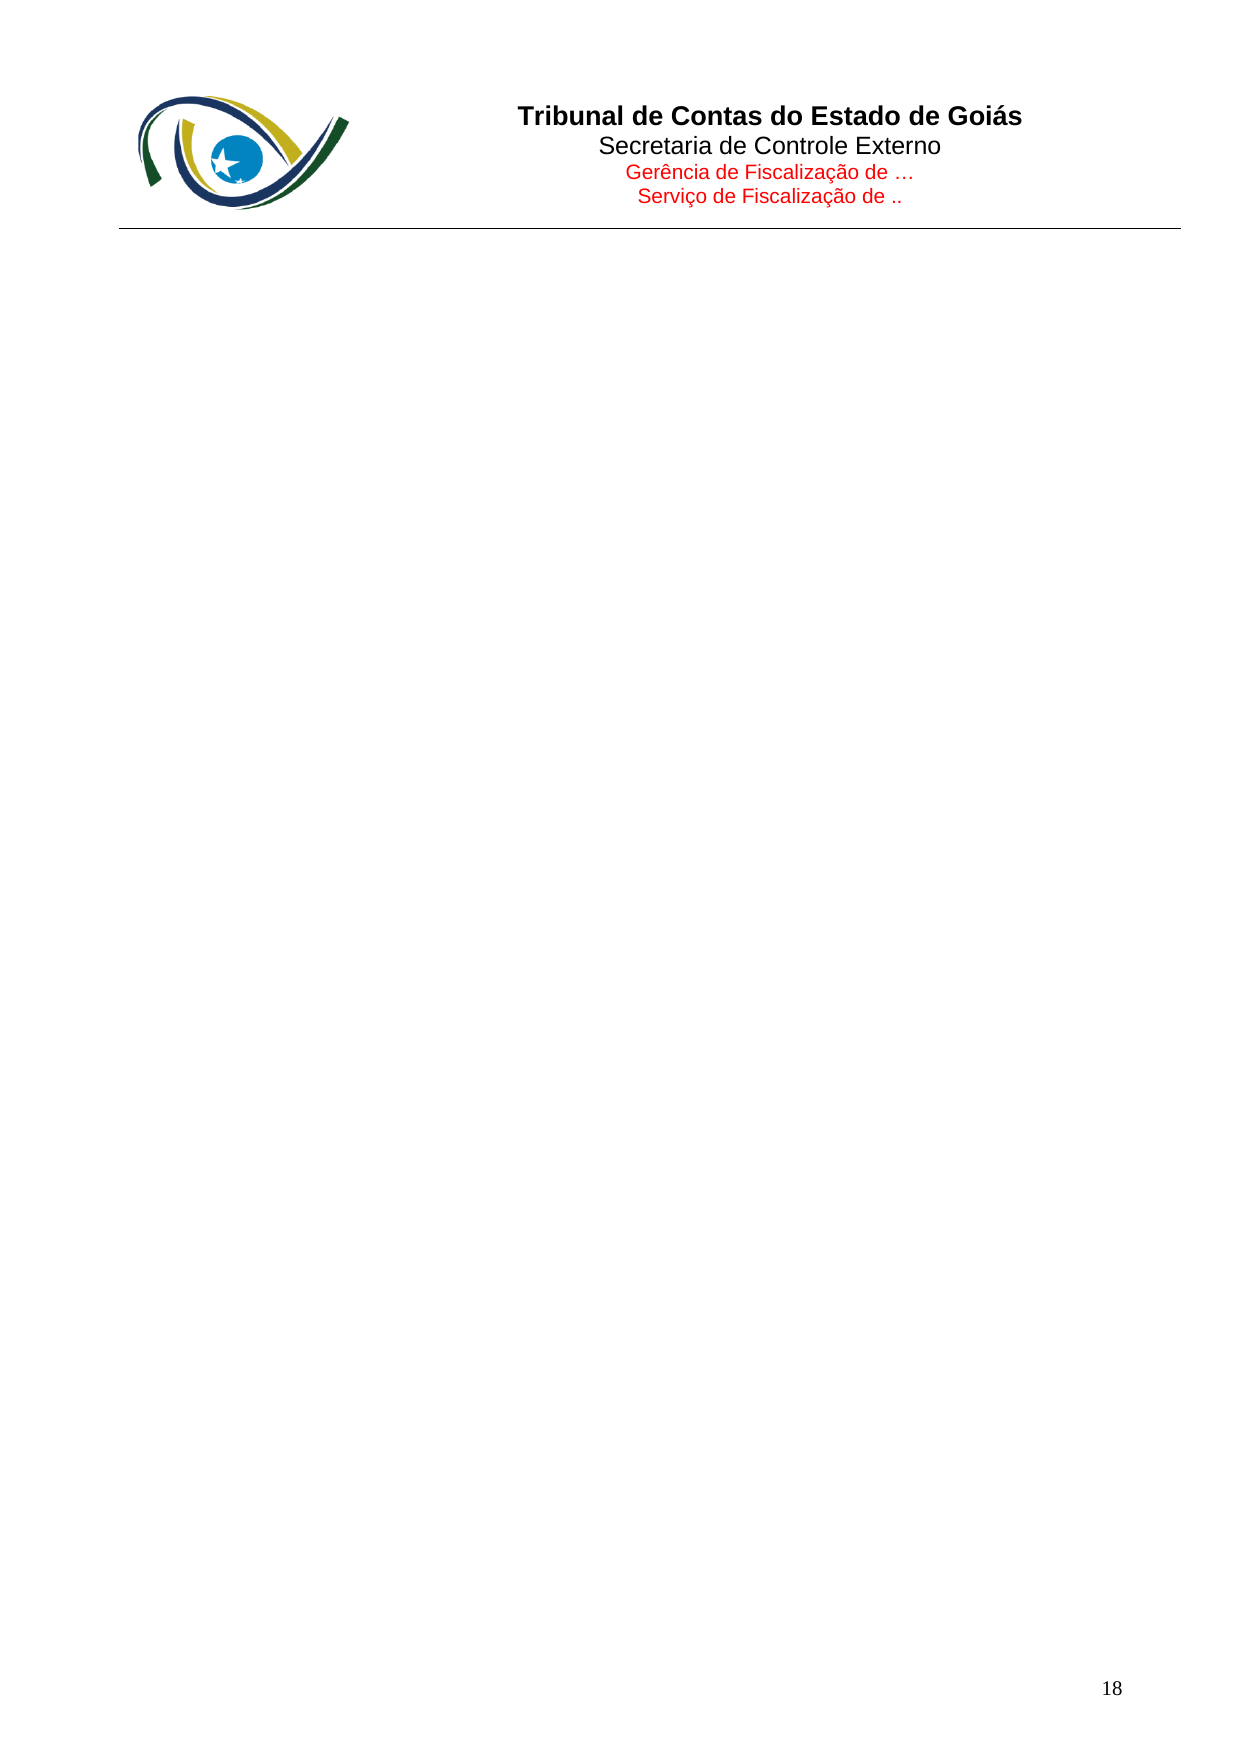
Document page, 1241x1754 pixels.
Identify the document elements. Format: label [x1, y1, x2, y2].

picture [138, 96, 351, 212]
